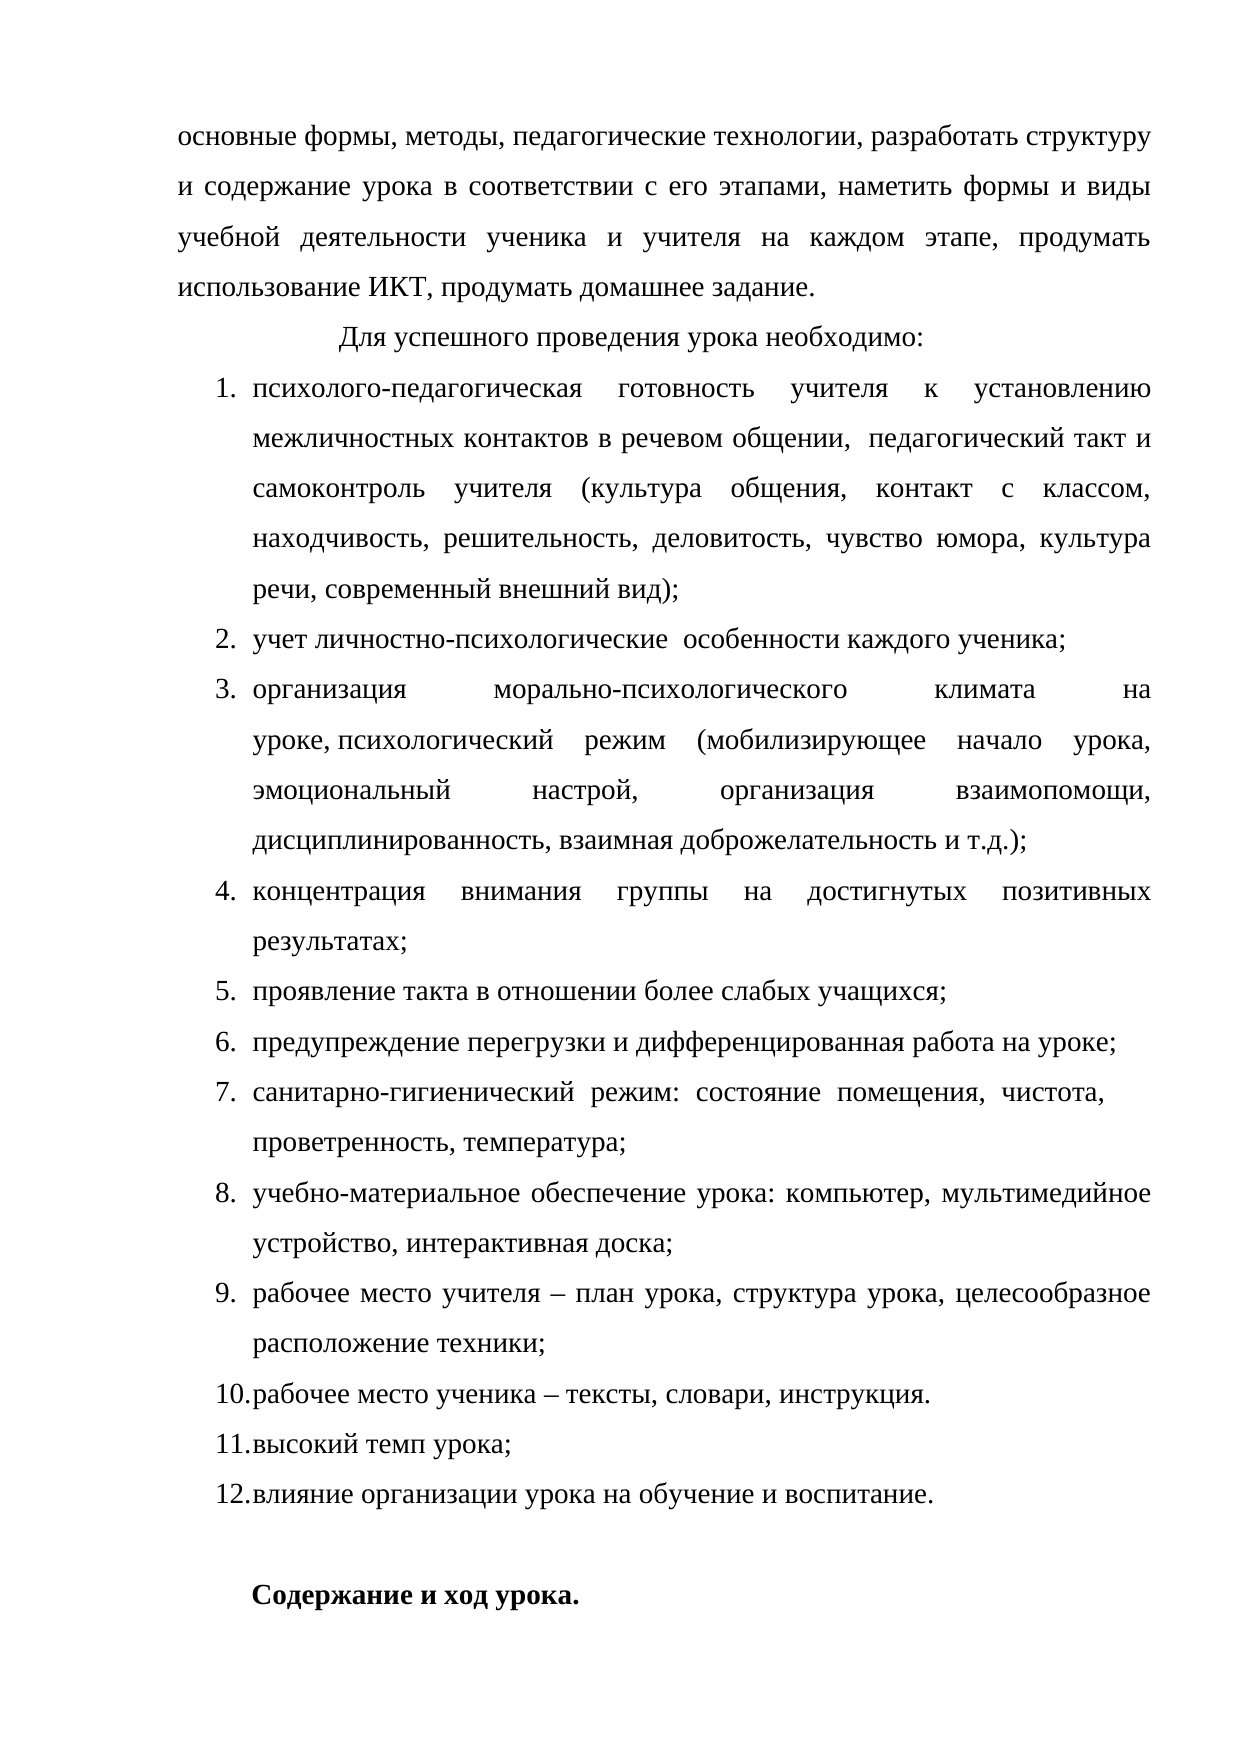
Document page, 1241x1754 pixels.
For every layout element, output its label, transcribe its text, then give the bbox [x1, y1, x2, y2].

list учебно-материальное обеспечение урока: компьютер, мультимедийное устройство, интерактивная доска; [215, 1175, 1152, 1258]
list проявление такта в отношении более слабых учащихся; [215, 973, 1152, 1007]
list концентрация внимания группы на достигнутых позитивных результатах; [215, 873, 1152, 957]
list психолого-педагогическая готовность учителя к установлению межличностных контактов в речевом общении, педагогический такт и самоконтроль учителя (культура общения, контакт с классом, находчивость, решительность, деловитость, чувство юмора, культура речи, современный внешний вид); [215, 370, 1152, 604]
list рабочее место ученика – тексты, словари, инструкция. [215, 1376, 1152, 1409]
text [177, 118, 1152, 303]
list предупреждение перегрузки и дифференцированная работа на уроке; [215, 1024, 1152, 1057]
list организация морально-психологического климата на уроке, психологический режим (мобилизирующее начало урока, эмоциональный настрой, организация взаимопомощи, дисциплинированность, взаимная доброжелательность и т.д.); [215, 672, 1152, 856]
list влияние организации урока на обучение и воспитание. [215, 1477, 1152, 1510]
text Для успешного проведения урока необходимо: [177, 319, 1152, 353]
text Содержание и ход урока. [177, 1577, 1152, 1611]
list учет личностно-психологические особенности каждого ученика; [215, 621, 1152, 655]
list высокий темп урока; [215, 1426, 1152, 1460]
list санитарно-гигиенический режим: состояние помещения, чистота, проветренность, температура; [215, 1074, 1152, 1158]
list рабочее место учителя – план урока, структура урока, целесообразное расположение техники; [215, 1275, 1152, 1359]
